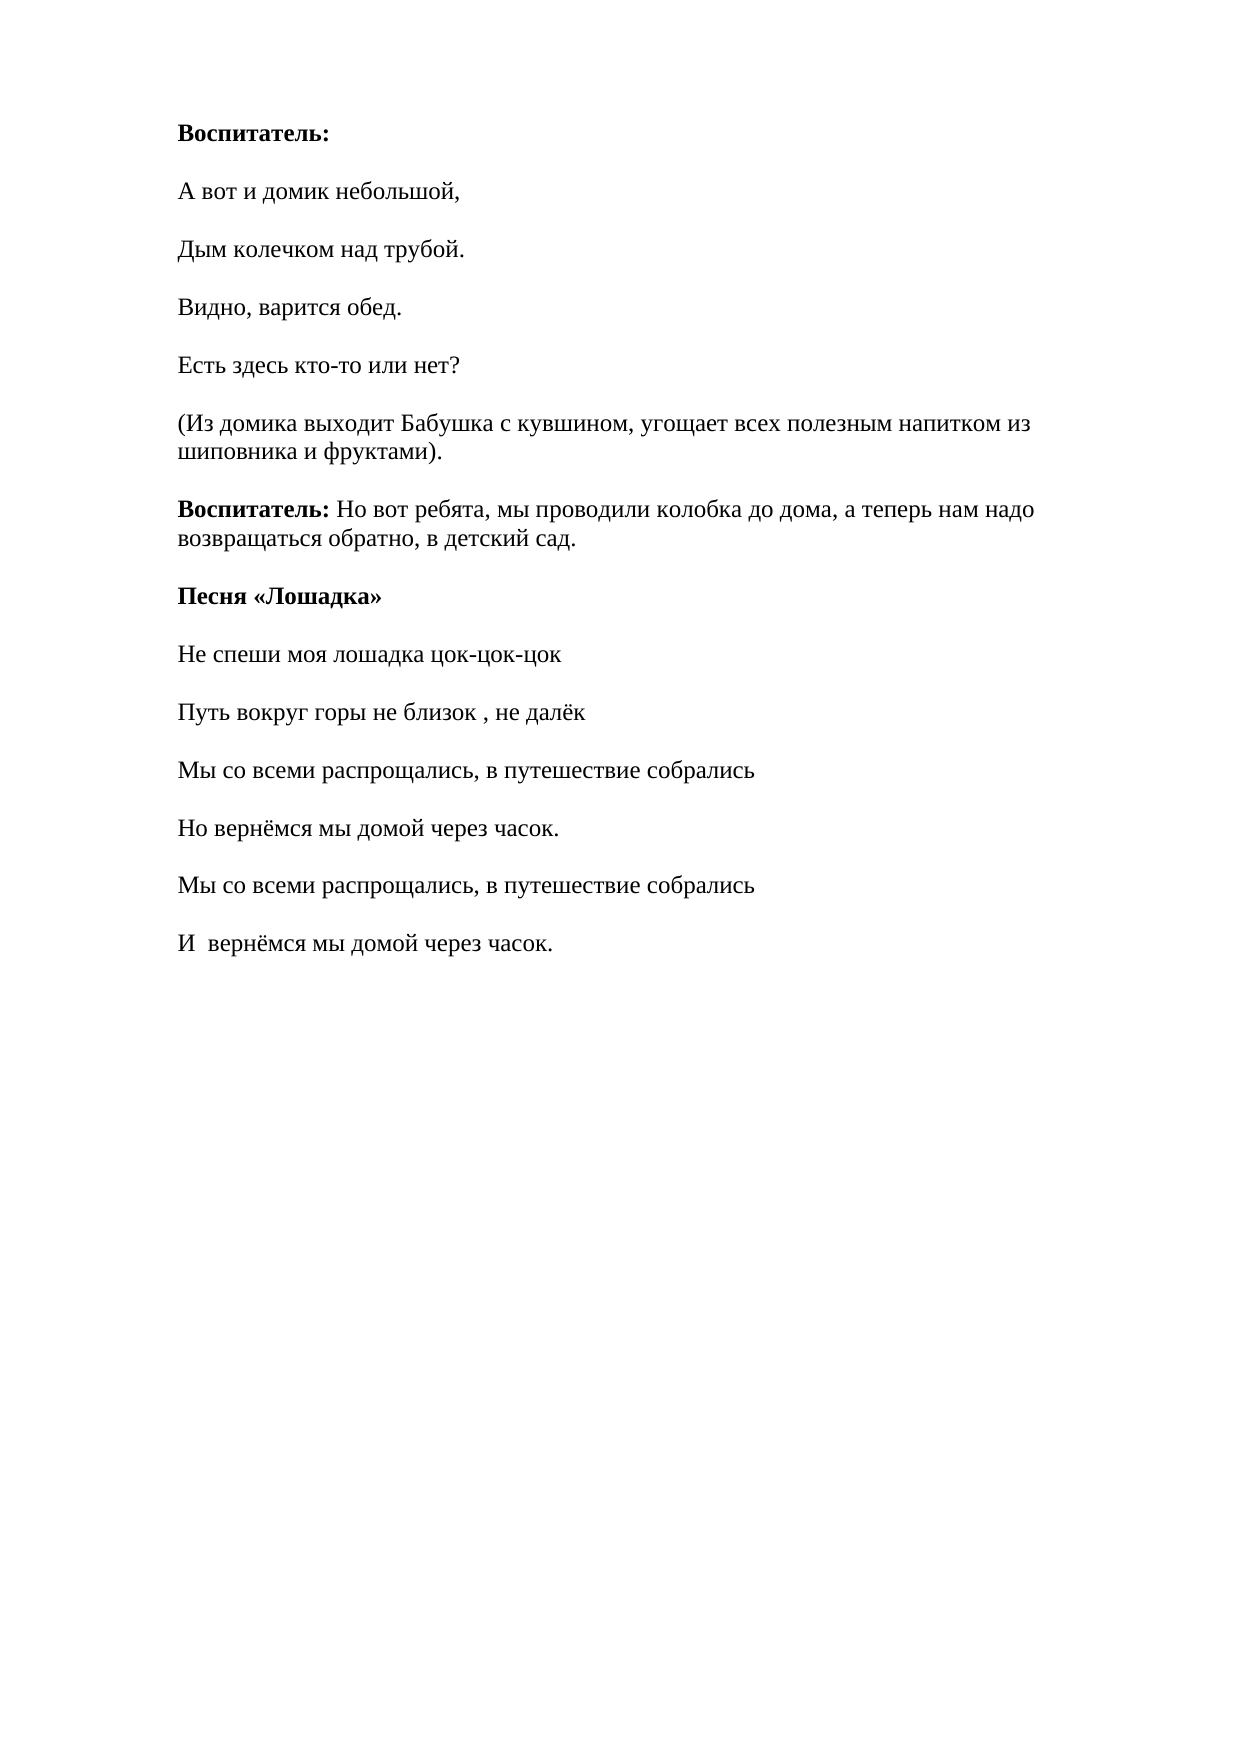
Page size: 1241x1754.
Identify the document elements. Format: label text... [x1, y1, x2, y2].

text Не спеши моя лошадка цок-цок-цок [177, 639, 1152, 668]
text Мы со всеми распрощались, в путешествие собрались [177, 755, 1152, 783]
text Воспитатель: Но вот ребята, мы проводили колобка до дома, а теперь нам надо возвращаться обратно, в детский сад. [177, 494, 1152, 552]
text А вот и домик небольшой, [177, 176, 1152, 205]
text Дым колечком над трубой. [177, 234, 1152, 263]
text Видно, варится обед. [177, 292, 1152, 321]
text Воспитатель: [177, 118, 1152, 147]
text Мы со всеми распрощались, в путешествие собрались [177, 871, 1152, 899]
text Песня «Лошадка» [177, 581, 1152, 610]
text Но вернёмся мы домой через часок. [177, 813, 1152, 841]
text (Из домика выходит Бабушка с кувшином, угощает всех полезным напитком из шиповника и фруктами). [177, 408, 1152, 465]
text Путь вокруг горы не близок , не далёк [177, 697, 1152, 726]
text Есть здесь кто-то или нет? [177, 350, 1152, 378]
text И вернёмся мы домой через часок. [177, 928, 1152, 957]
